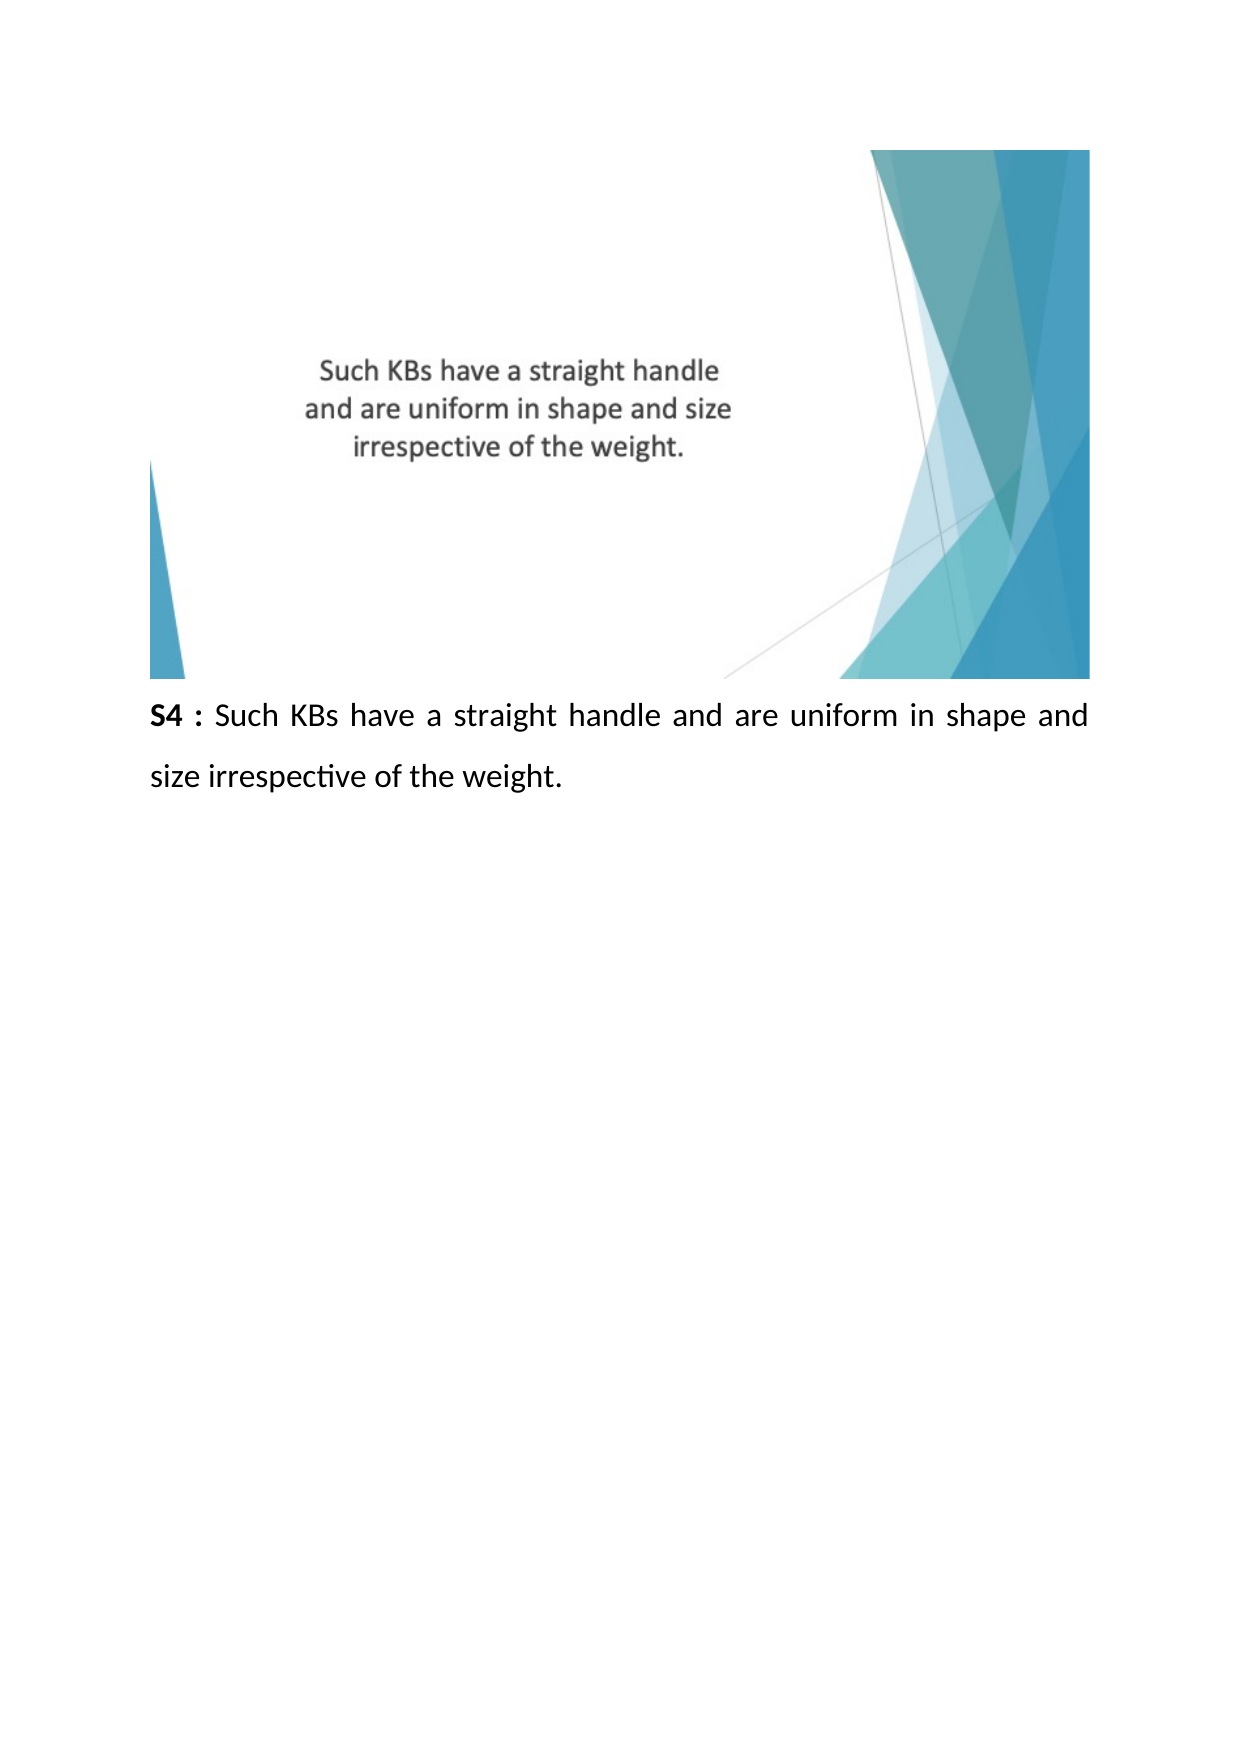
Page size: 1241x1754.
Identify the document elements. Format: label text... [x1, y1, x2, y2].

picture [150, 150, 1090, 679]
text S4 : Such KBs have a straight handle and are uniform in shape and size irrespective of the weight. [150, 694, 1090, 796]
